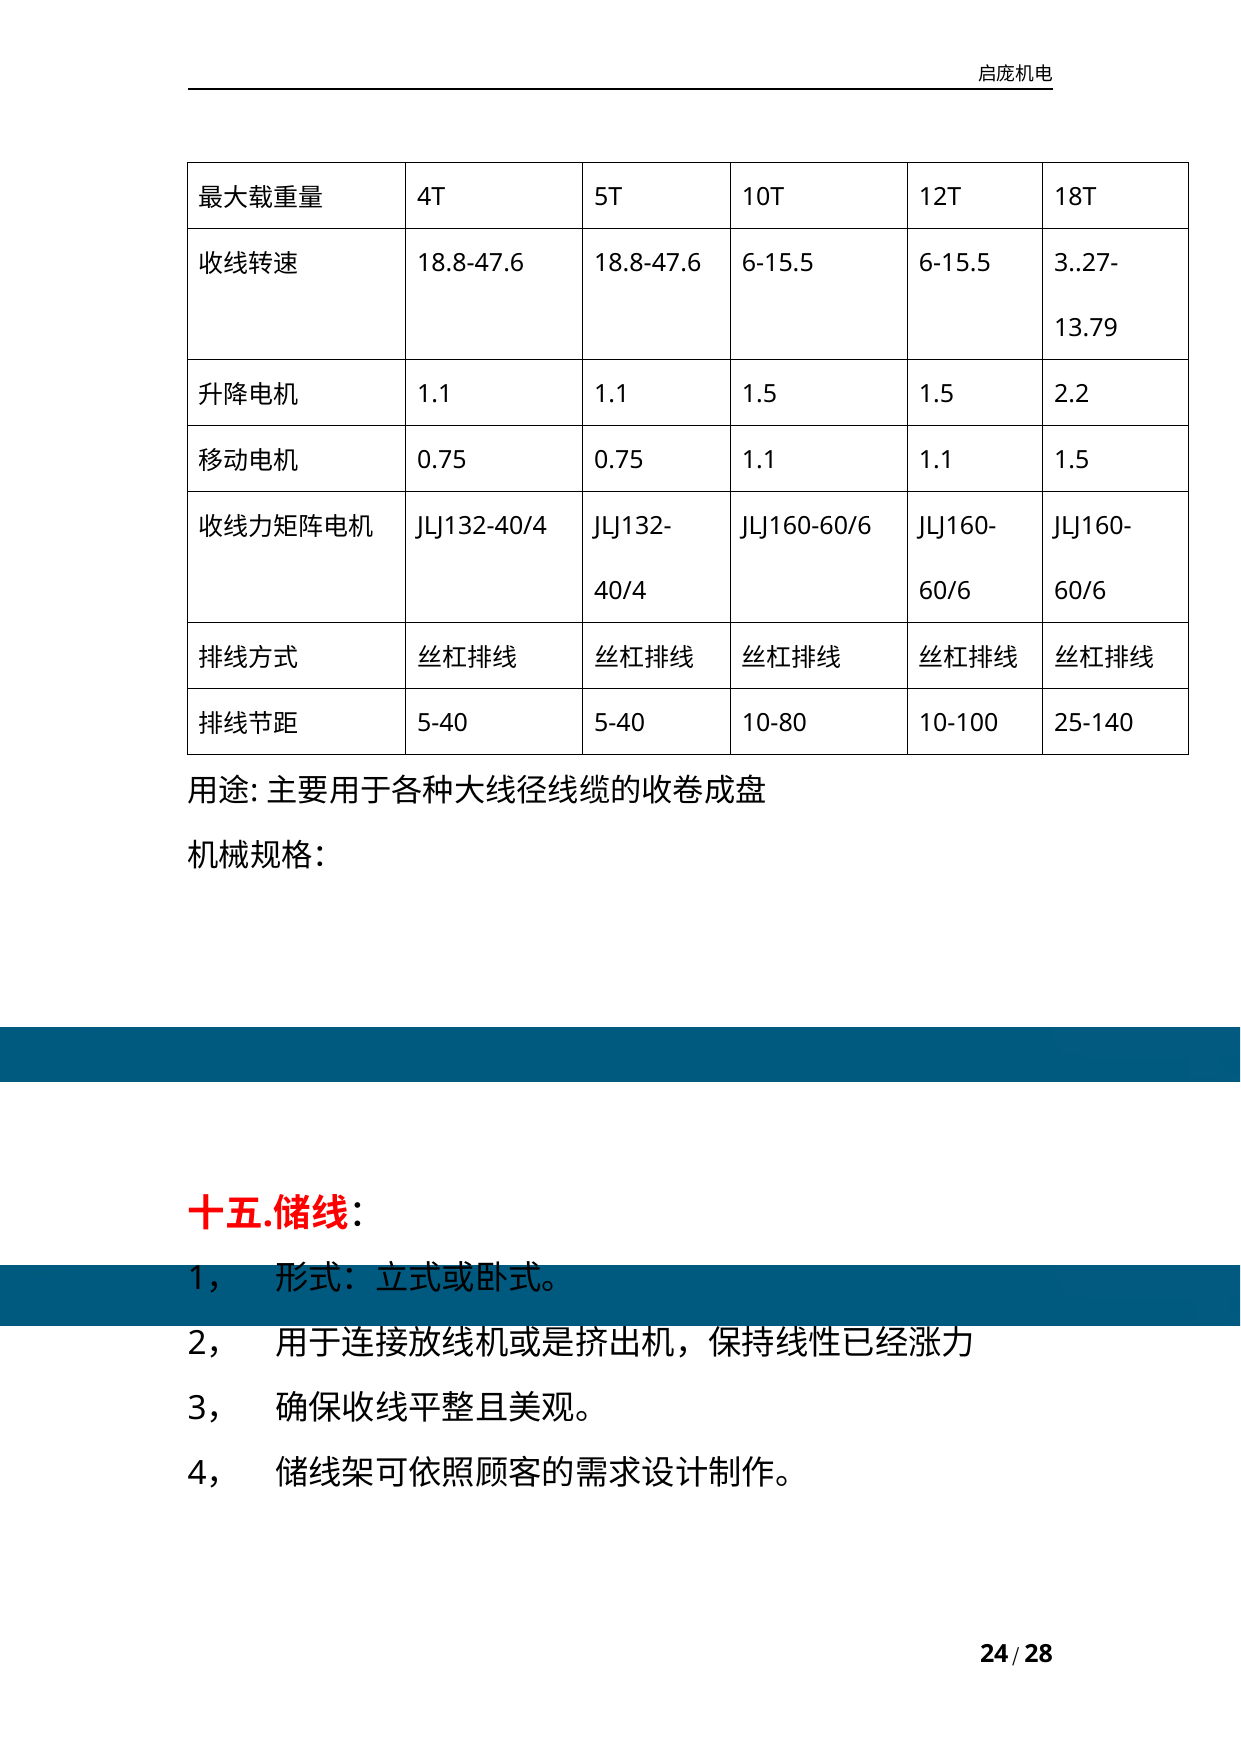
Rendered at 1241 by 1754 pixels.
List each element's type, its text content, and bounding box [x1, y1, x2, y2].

table_cell 18.8-47.6 [406, 229, 582, 359]
table_cell 6-15.5 [731, 229, 907, 359]
table_cell 排线节距 [188, 689, 405, 754]
table_cell 1.1 [406, 360, 582, 425]
table_cell 升降电机 [188, 360, 405, 425]
table_cell 0.75 [406, 426, 582, 491]
table_cell 丝杠排线 [908, 623, 1042, 688]
table_cell JLJ160-60/6 [1043, 492, 1188, 622]
table_cell 0.75 [583, 426, 730, 491]
table_cell 10-100 [908, 689, 1042, 754]
list 用于连接放线机或是挤出机，保持线性已经涨力 [187, 1308, 1053, 1373]
table_cell 收线转速 [188, 229, 405, 359]
table_cell JLJ160-60/6 [731, 492, 907, 622]
table_cell 丝杠排线 [406, 623, 582, 688]
table_cell 1.1 [583, 360, 730, 425]
table_cell 丝杠排线 [1043, 623, 1188, 688]
table_cell 1.5 [1043, 426, 1188, 491]
table_cell 收线力矩阵电机 [188, 492, 405, 622]
table_cell 5T [583, 163, 730, 228]
table_cell 10-80 [731, 689, 907, 754]
table_cell JLJ132-40/4 [583, 492, 730, 622]
table_cell 18.8-47.6 [583, 229, 730, 359]
table_cell 1.1 [731, 426, 907, 491]
table_cell 25-140 [1043, 689, 1188, 754]
table_cell 排线方式 [188, 623, 405, 688]
table_cell JLJ132-40/4 [406, 492, 582, 622]
table_cell 丝杠排线 [583, 623, 730, 688]
table_cell 5-40 [406, 689, 582, 754]
table_cell 1.5 [908, 360, 1042, 425]
table_cell 移动电机 [188, 426, 405, 491]
table_cell 1.1 [908, 426, 1042, 491]
table_cell 10T [731, 163, 907, 228]
table_cell 2.2 [1043, 360, 1188, 425]
table_cell 4T [406, 163, 582, 228]
table_cell 1.5 [731, 360, 907, 425]
table_cell 3..27-13.79 [1043, 229, 1188, 359]
list 储线架可依照顾客的需求设计制作。 [187, 1438, 1053, 1503]
text 机械规格： [187, 820, 1053, 885]
table_cell 18T [1043, 163, 1188, 228]
table_cell JLJ160-60/6 [908, 492, 1042, 622]
table_cell 12T [908, 163, 1042, 228]
table_cell 丝杠排线 [731, 623, 907, 688]
table_cell 最大载重量 [188, 163, 405, 228]
list 形式：立式或卧式。 [187, 1243, 1053, 1308]
list 确保收线平整且美观。 [187, 1373, 1053, 1438]
table_cell 6-15.5 [908, 229, 1042, 359]
table_cell 5-40 [583, 689, 730, 754]
text 十五.储线： [187, 1178, 1053, 1243]
text 用途: 主要用于各种大线径线缆的收卷成盘 [187, 755, 1053, 820]
